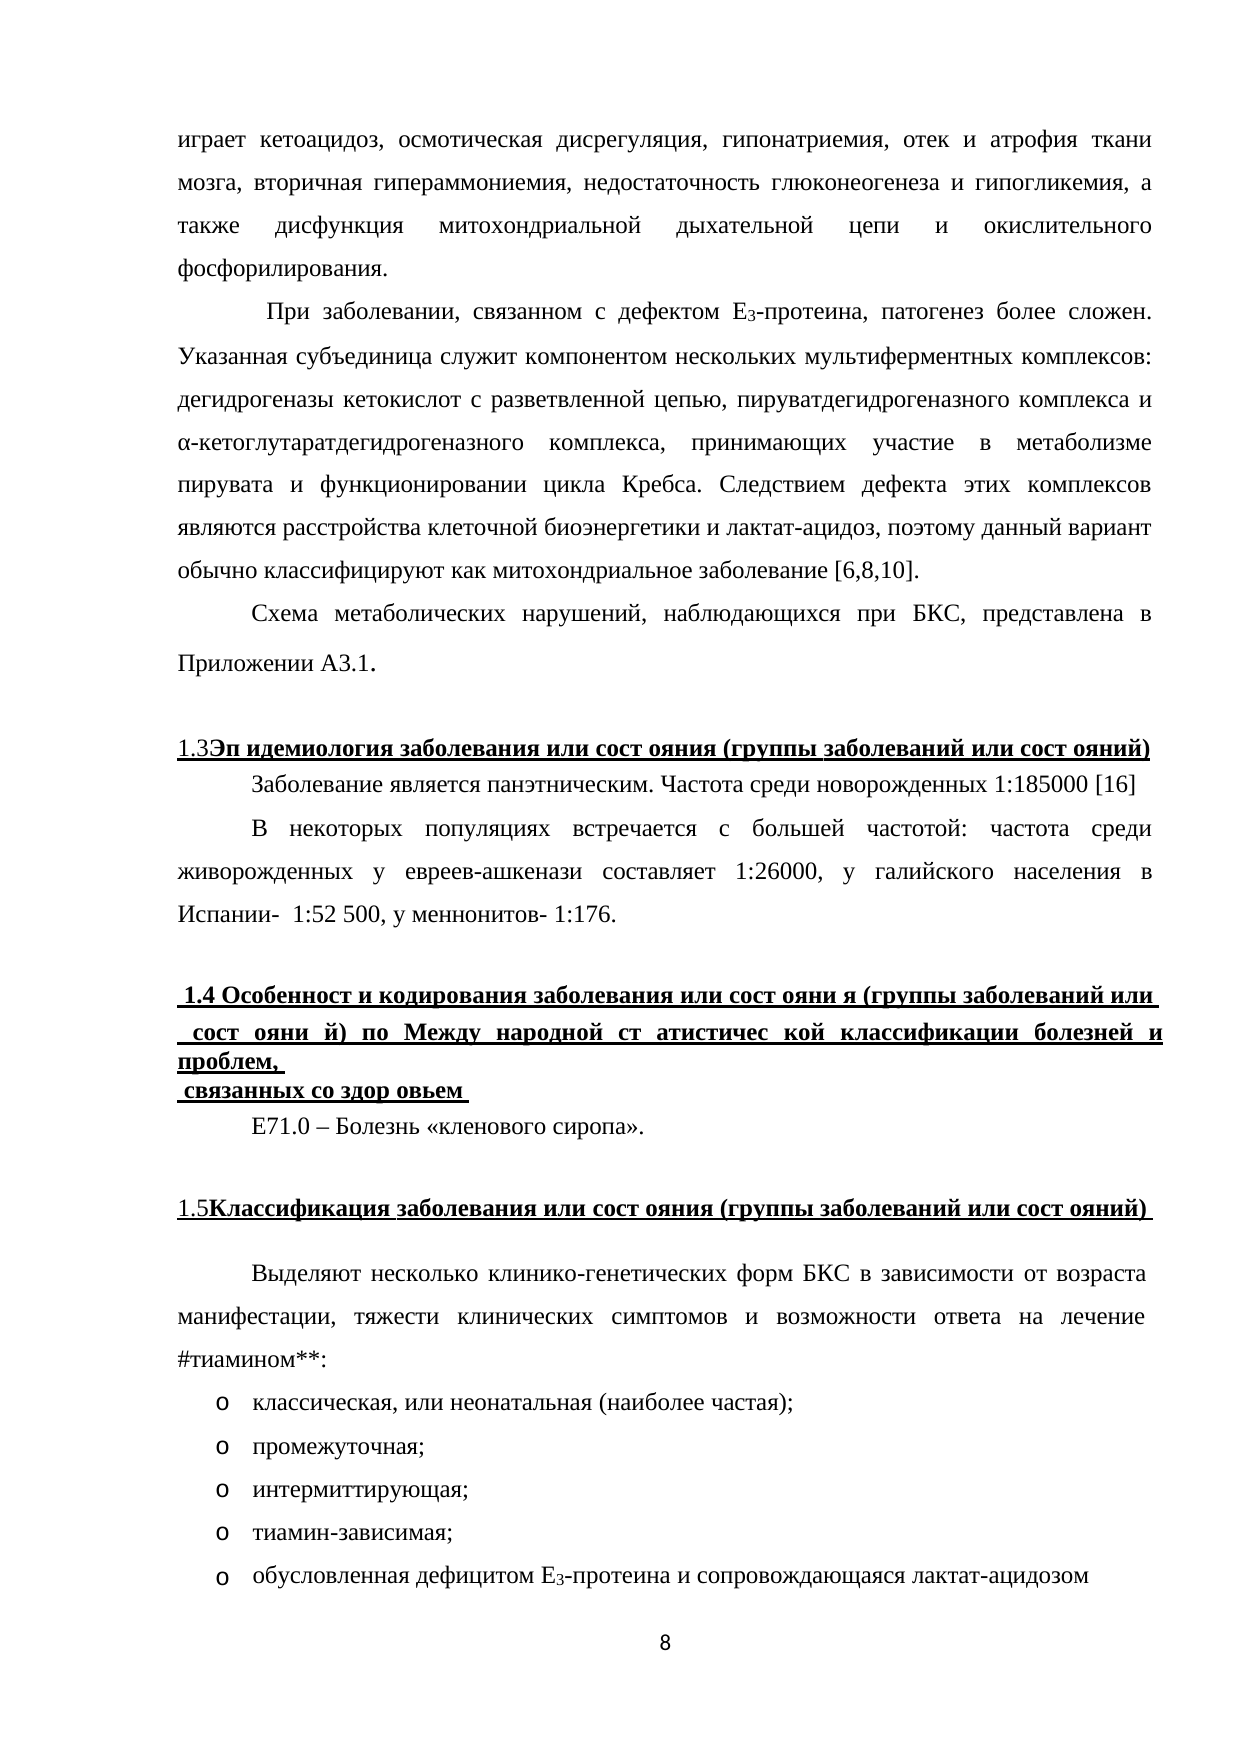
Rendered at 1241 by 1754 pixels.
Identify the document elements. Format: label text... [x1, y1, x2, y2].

text #тиамином**: [177, 1344, 1163, 1373]
subtitle Эп идемиология заболевания или сост ояния (группы заболеваний или сост ояний) [177, 733, 1163, 762]
list интермиттирующая; [215, 1474, 1163, 1504]
text При заболевании, связанном с дефектом Е3-протеина, патогенез более сложен. Указанная субъединица служит компонентом нескольких мультиферментных комплексов: дегидрогеназы кетокислот с разветвленной цепью, пируватдегидрогеназного комплекса и α-кетоглутаратдегидрогеназного комплекса, принимающих участие в метаболизме пирувата и функционировании цикла Кребса. Следствием дефекта этих комплексов являются расстройства клеточной биоэнергетики и лактат-ацидоз, поэтому данный вариант обычно классифицируют как митохондриальное заболевание [6,8,10]. [177, 296, 1152, 584]
subtitle 1.4 Особенност и кодирования заболевания или сост ояни я (группы заболеваний или [177, 980, 1163, 1009]
list классическая, или неонатальная (наиболее частая); [215, 1387, 1163, 1418]
text Выделяют несколько клинико-генетических форм БКС в зависимости от возраста манифестации, тяжести клинических симптомов и возможности ответа на лечение [177, 1258, 1151, 1330]
list промежуточная; [215, 1431, 1163, 1462]
text Е71.0 – Болезнь «кленового сиропа». [251, 1111, 1163, 1140]
text связанных со здор овьем [177, 1075, 1163, 1104]
list обусловленная дефицитом Е3-протеина и сопровождающаяся лактат-ацидозом [215, 1560, 1163, 1593]
text В некоторых популяциях встречается с большей частотой: частота среди живорожденных у евреев-ашкенази составляет 1:26000, у галийского населения в Испании- 1:52 500, у меннонитов- 1:176. [177, 813, 1152, 928]
list тиамин-зависимая; [215, 1517, 1163, 1548]
text сост ояни й) по Между народной ст атистичес кой классификации болезней и проблем, [177, 1017, 1163, 1042]
subtitle Классификация заболевания или сост ояния (группы заболеваний или сост ояний) [177, 1193, 1163, 1221]
text Заболевание является панэтническим. Частота среди новорожденных 1:185000 [16] [251, 769, 1163, 798]
text играет кетоацидоз, осмотическая дисрегуляция, гипонатриемия, отек и атрофия ткани мозга, вторичная гипераммониемия, недостаточность глюконеогенеза и гипогликемия, а также дисфункция митохондриальной дыхательной цепи и окислительного фосфорилирования. [177, 124, 1152, 281]
text Схема метаболических нарушений, наблюдающихся при БКС, представлена в Приложении А3.1. [177, 598, 1152, 677]
text сост ояни й) по Между народной ст атистичес кой классификации болезней и проблем, [177, 1045, 1163, 1075]
